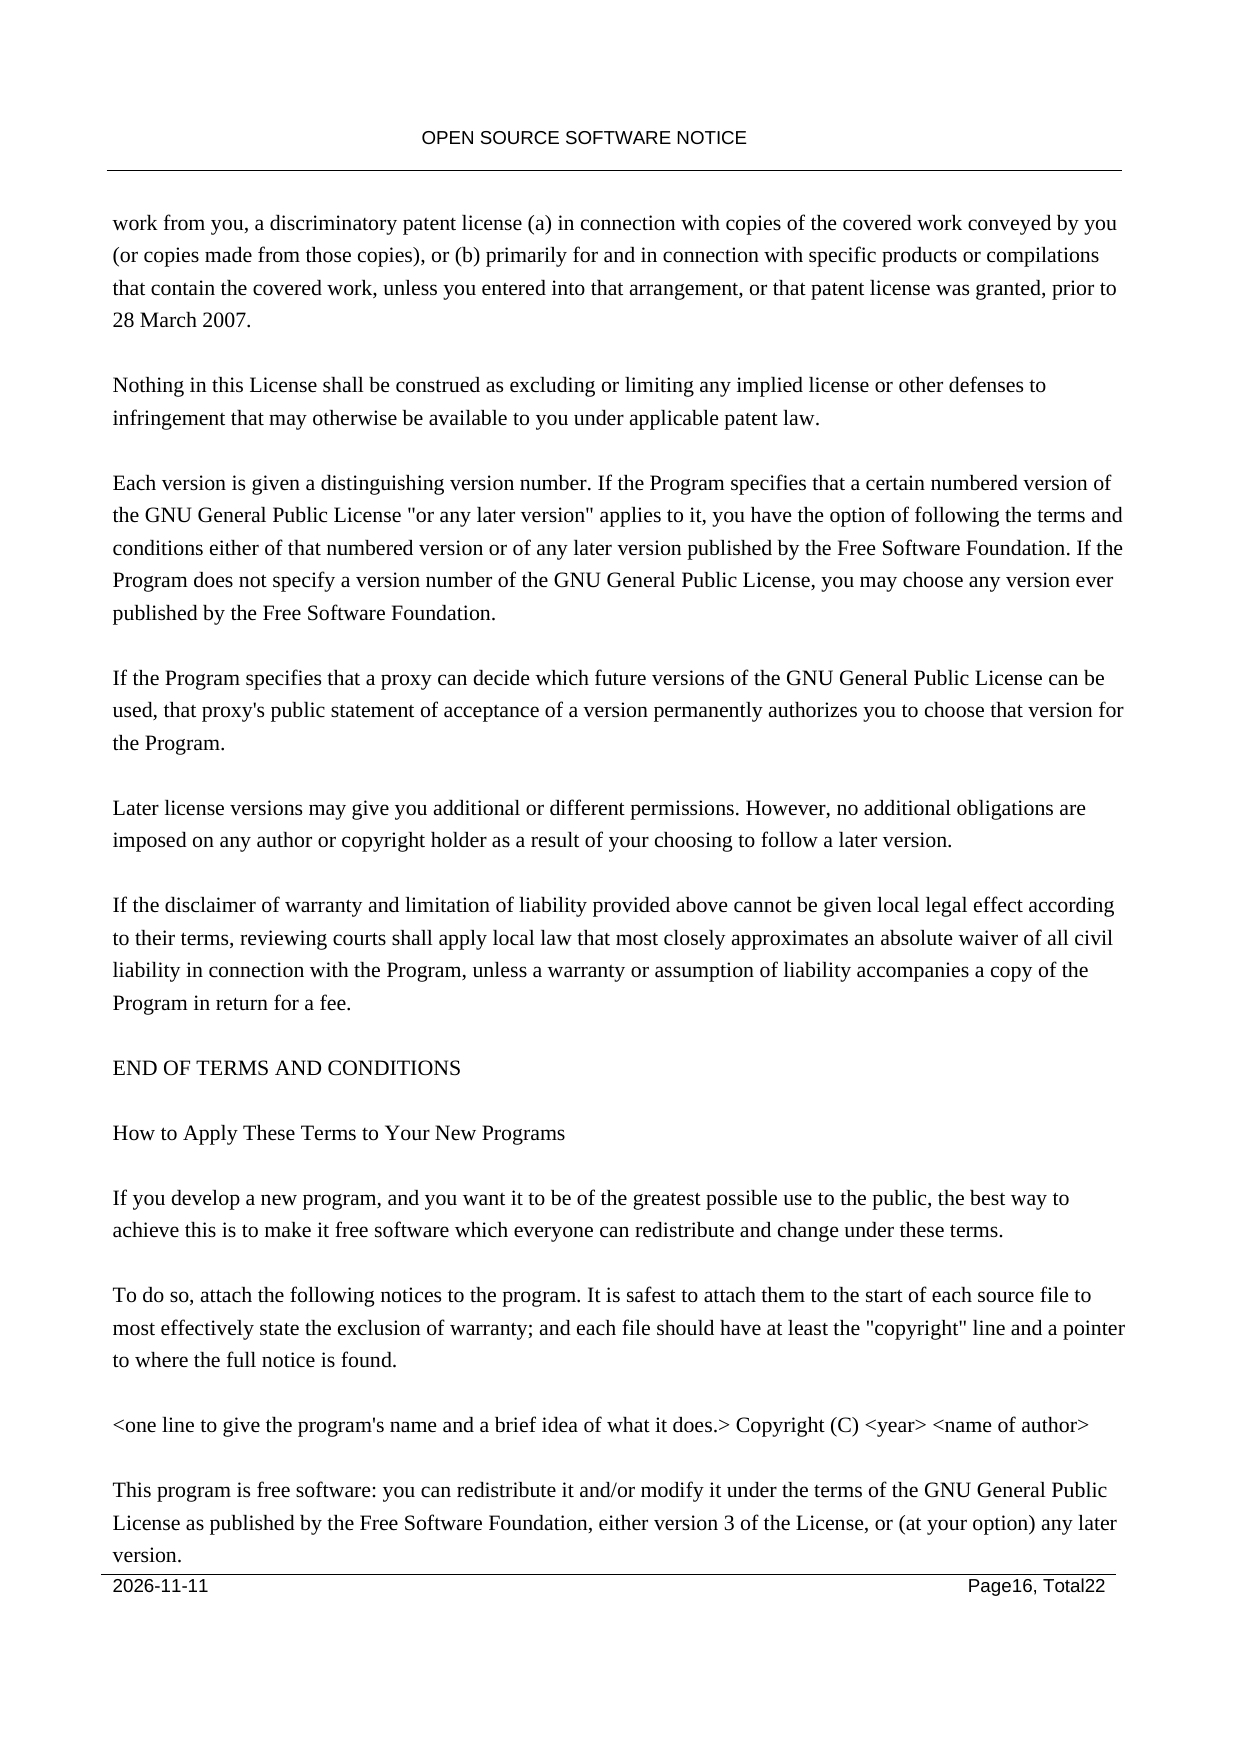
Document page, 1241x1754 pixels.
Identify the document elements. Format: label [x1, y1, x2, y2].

text [112, 206, 1128, 1571]
